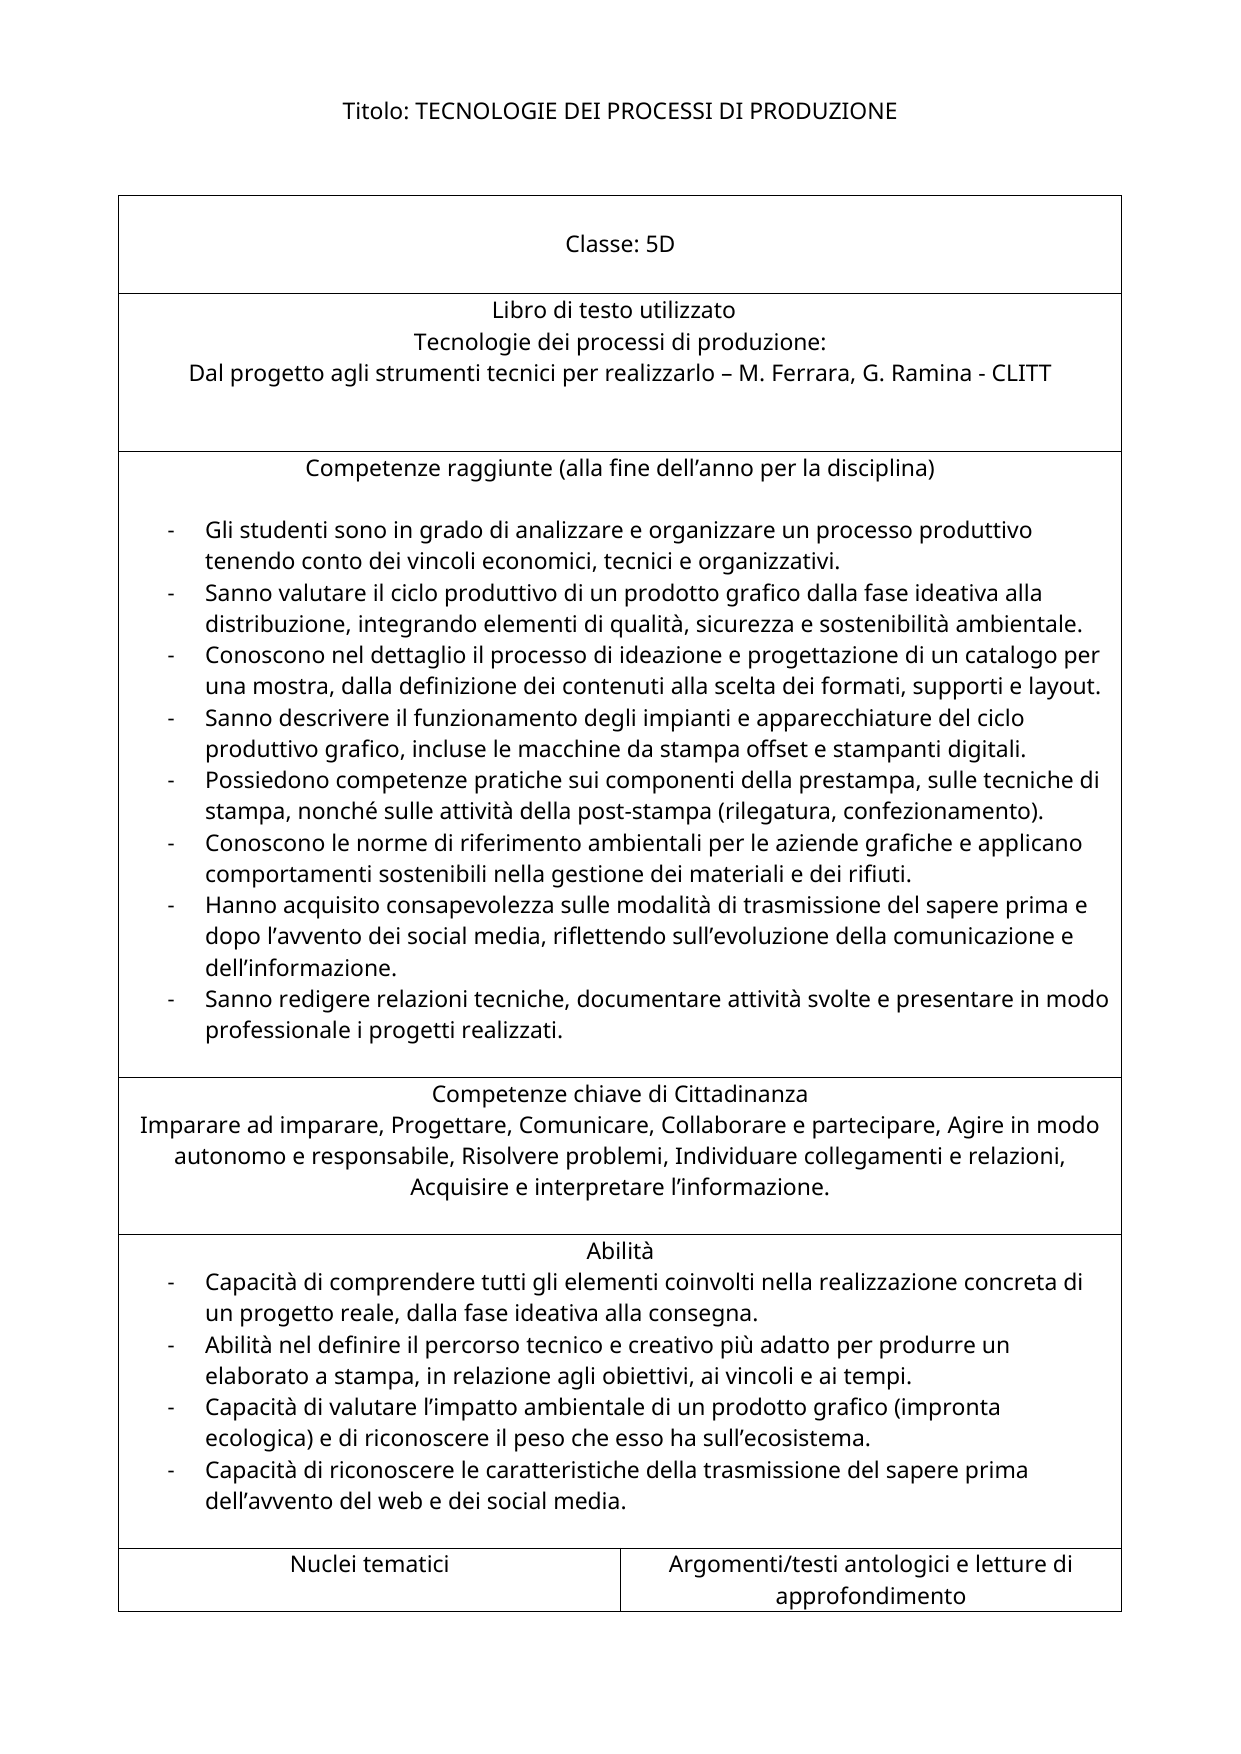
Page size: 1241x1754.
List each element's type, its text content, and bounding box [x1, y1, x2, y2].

table_cell Abilità Capacità di comprendere tutti gli elementi coinvolti nella realizzazione concreta di un progetto reale, dalla fase ideativa alla consegna. Abilità nel definire il percorso tecnico e creativo più adatto per produrre un elaborato a stampa, in relazione agli obiettivi, ai vincoli e ai tempi. Capacità di valutare l’impatto ambientale di un prodotto grafico (impronta ecologica) e di riconoscere il peso che esso ha sull’ecosistema. Capacità di riconoscere le caratteristiche della trasmissione del sapere prima dell’avvento del web e dei social media. [119, 1235, 1121, 1547]
table_cell Competenze raggiunte (alla fine dell’anno per la disciplina) Gli studenti sono in grado di analizzare e organizzare un processo produttivo tenendo conto dei vincoli economici, tecnici e organizzativi. Sanno valutare il ciclo produttivo di un prodotto grafico dalla fase ideativa alla distribuzione, integrando elementi di qualità, sicurezza e sostenibilità ambientale. Conoscono nel dettaglio il processo di ideazione e progettazione di un catalogo per una mostra, dalla definizione dei contenuti alla scelta dei formati, supporti e layout. Sanno descrivere il funzionamento degli impianti e apparecchiature del ciclo produttivo grafico, incluse le macchine da stampa offset e stampanti digitali. Possiedono competenze pratiche sui componenti della prestampa, sulle tecniche di stampa, nonché sulle attività della post-stampa (rilegatura, confezionamento). Conoscono le norme di riferimento ambientali per le aziende grafiche e applicano comportamenti sostenibili nella gestione dei materiali e dei rifiuti. Hanno acquisito consapevolezza sulle modalità di trasmissione del sapere prima e dopo l’avvento dei social media, riflettendo sull’evoluzione della comunicazione e dell’informazione. Sanno redigere relazioni tecniche, documentare attività svolte e presentare in modo professionale i progetti realizzati. [119, 452, 1121, 1077]
table_header Classe: 5D [119, 196, 1121, 293]
table_cell Libro di testo utilizzato Tecnologie dei processi di produzione: Dal progetto agli strumenti tecnici per realizzarlo – M. Ferrara, G. Ramina - CLITT [119, 294, 1121, 451]
text Titolo: TECNOLOGIE DEI PROCESSI DI PRODUZIONE [118, 94, 1122, 126]
table_cell Competenze chiave di Cittadinanza Imparare ad imparare, Progettare, Comunicare, Collaborare e partecipare, Agire in modo autonomo e responsabile, Risolvere problemi, Individuare collegamenti e relazioni, Acquisire e interpretare l’informazione. [119, 1078, 1121, 1234]
table_cell Argomenti/testi antologici e letture di approfondimento [621, 1549, 1121, 1611]
table_cell Nuclei tematici [119, 1549, 620, 1611]
